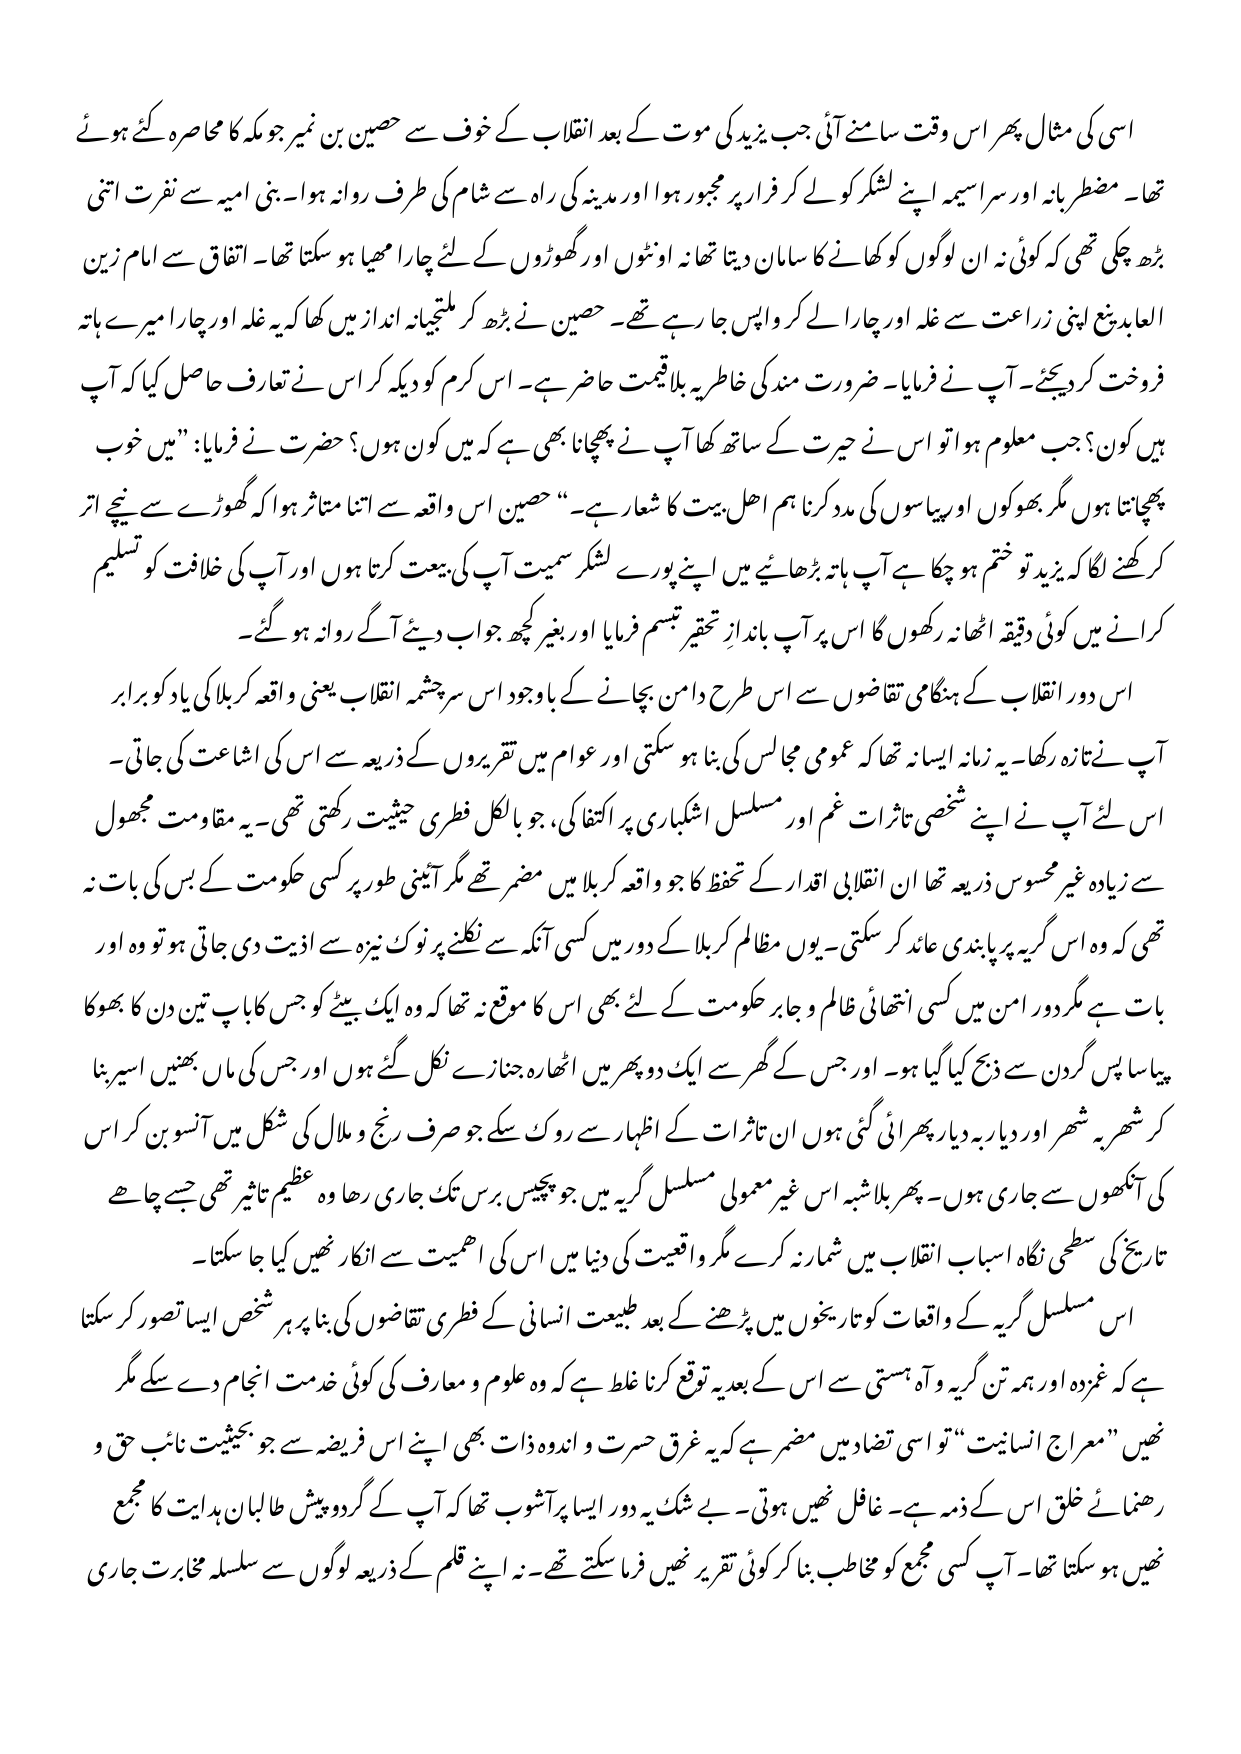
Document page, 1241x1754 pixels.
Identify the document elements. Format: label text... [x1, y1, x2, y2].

text اس دور انقلاب کے ہنگامی تقاضوں سے اس طرح دامن بچانے کے باوجود اس سرچشمہ انقلاب یعنی واقعہ کربلا کی یاد کو برابر آپ نےتازہ رکھا۔ یہ زمانہ ایسا نہ تھا کہ عمومی مجالس کی بنا ہو سکتی اور عوام میں تقریروں کے ذریعہ سے اس کی اشاعت کی جاتی۔ اس لئے آپ نے اپنے شخصی تاثرات غم اور مسلسل اشکباری پر اکتفا کی، جو بالکل فطری حیثیت رکھتی تھی۔ یہ مقاومت مجھول سے زیادہ غیرمحسوس ذریعہ تھا ان انقلابی اقدار کے تحفظ کا جو واقعہ کربلا میں مضمر تھے مگر آئینی طور پر کسی حکومت کے بس کی بات نہ تھی کہ وہ اس گریہ پر پابندی عائد کر سکتی۔ یوں مظالم کربلا کے دور میں کسی آنکہ سے نکلنے پر نوک نیزہ سے اذیت دی جاتی ہو تو وہ اور بات ہے مگر دور امن میں کسی انتھائی ظالم و جابر حکومت کے لئے بھی اس کا موقع نہ تھا کہ وہ ایک بیٹے کو جس کاباپ تین دن کا بھوکا پیاسا پس گردن سے ذبح کیا گیا ہو۔ اور جس کے گھر سے ایک دوپھر میں اٹھارہ جنازے نکل گئے ہوں اور جس کی ماں بھنیں اسیر بنا کر شھر بہ شھر اور دیار بہ دیار پھرائی گئی ہوں ان تاثرات کے اظہار سے روک سکے جو صرف رنج و ملال کی شکل میں آنسو بن کر اس کی آنکھوں سے جاری ہوں۔ پھر بلاشبہ اس غیرمعمولی مسلسل گریہ میں جو پچیس برس تک جاری رھا وہ عظیم تاثیر تھی جسے چاھے تاریخ کی سطحی نگاہ اسباب انقلاب میں شمار نہ کرے مگر واقعیت کی دنیا میں اس کی اھمیت سے انکار نھیں کیا جا سکتا۔ [75, 656, 1165, 1281]
text اسی کی مثال پھر اس وقت سامنے آئی جب یزید کی موت کے بعد انقلاب کے خوف سے حصین بن نمیر جو مکہ کا محاصرہ کئے ہوئے تھا۔ مضطربانہ اور سراسیمہ اپنے لشکر کو لے کر فرار پر مجبور ہوا اور مدینہ کی راہ سے شام کی طرف روانہ ہوا۔ بنی امیہ سے نفرت اتنی بڑھ چکی تھی کہ کوئی نہ ان لوگوں کو کھانے کا سامان دیتا تھا نہ اونٹوں اور گھوڑوں کے لئے چارا مھیا ہو سکتا تھا۔ اتفاق سے امام زین العابدینع اپنی زراعت سے غلہ اور چارا لے کر واپس جا رہے تھے۔ حصین نے بڑھ کر ملتجیانہ انداز میں کھا کہ یہ غلہ اور چارا میرے ہاتہ فروخت کر دیجئے۔ آپ نے فرمایا۔ ضرورت مند کی خاطر یہ بلاقیمت حاضر ہے۔ اس کرم کو دیکہ کر اس نے تعارف حاصل کیا کہ آپ ہیں کون؟ جب معلوم ہوا تو اس نے حیرت کے ساتھ کھا آپ نے پھچانا بھی ہے کہ میں کون ہوں؟ حضرت نے فرمایا: ”میں خوب پھچانتا ہوں مگر بھوکوں اور پیاسوں کی مدد کرنا ہم اھل بیت کا شعار ہے۔“ حصین اس واقعہ سے اتنا متاثر ہوا کہ گھوڑے سے نیچے اتر کر کھنے لگا کہ یزید تو ختم ہو چکا ہے آپ ہاتہ بڑھائیے میں اپنے پورے لشکر سمیت آپ کی بیعت کرتا ہوں اور آپ کی خلافت کو تسلیم کرانے میں کوئی دقیقہ اٹھا نہ رکھوں گا اس پر آپ باندازِ تحقیر تبسم فرمایا اور بغیر کچھ جواب دیئے آگے روانہ ہو گئے۔ [75, 94, 1165, 656]
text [75, 1281, 1165, 1594]
